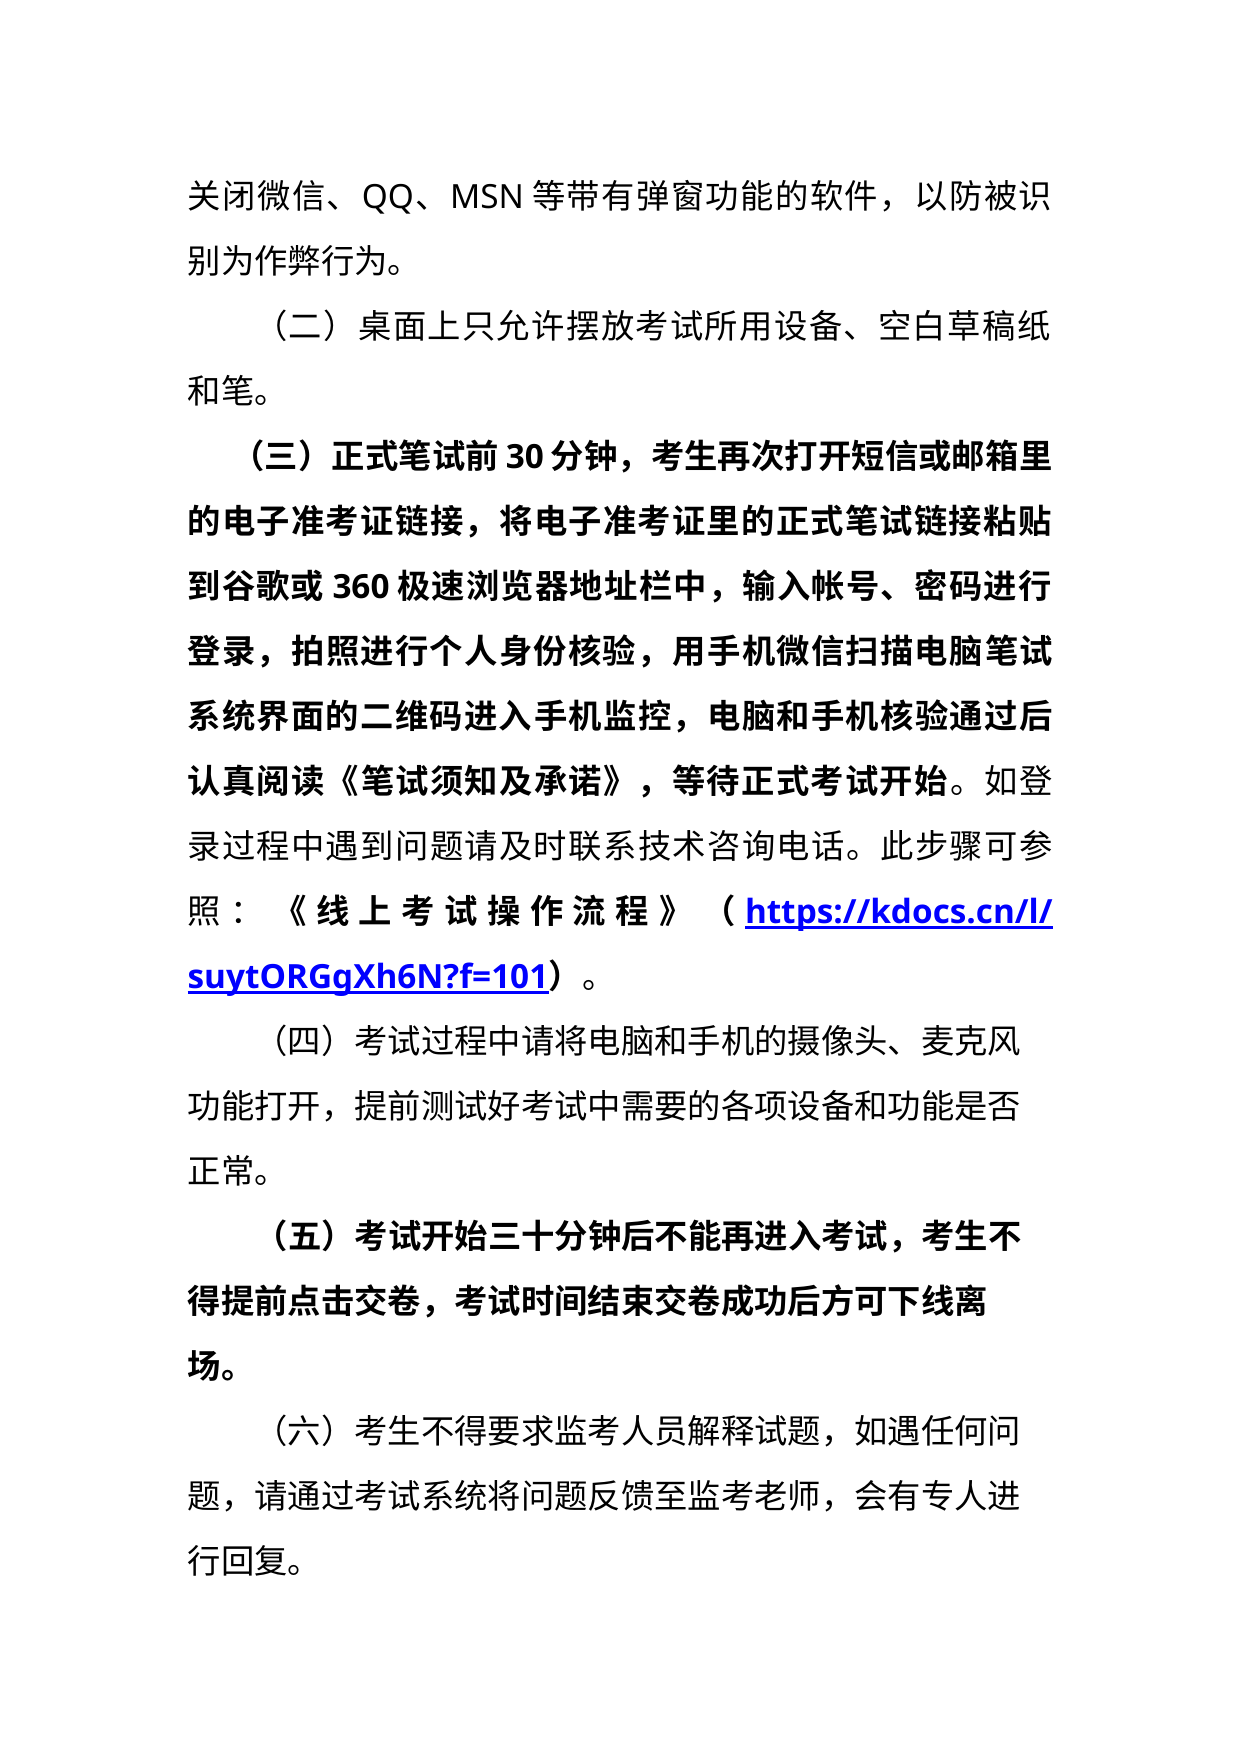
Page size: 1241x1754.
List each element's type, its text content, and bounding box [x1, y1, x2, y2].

text （五）考试开始三十分钟后不能再进入考试，考生不得提前点击交卷，考试时间结束交卷成功后方可下线离场。 [187, 1202, 1053, 1397]
text （四）考试过程中请将电脑和手机的摄像头、麦克风功能打开，提前测试好考试中需要的各项设备和功能是否正常。 [187, 1007, 1053, 1202]
text （六）考生不得要求监考人员解释试题，如遇任何问题，请通过考试系统将问题反馈至监考老师，会有专人进行回复。 [187, 1397, 1053, 1592]
text （二）桌面上只允许摆放考试所用设备、空白草稿纸和笔。 [187, 292, 1053, 422]
text （三）正式笔试前30分钟，考生再次打开短信或邮箱里的电子准考证链接，将电子准考证里的正式笔试链接粘贴到谷歌或360极速浏览器地址栏中，输入帐号、密码进行登录，拍照进行个人身份核验，用手机微信扫描电脑笔试系统界面的二维码进入手机监控，电脑和手机核验通过后认真阅读《笔试须知及承诺》，等待正式考试开始。如登录过程中遇到问题请及时联系技术咨询电话。此步骤可参照：《线上考试操作流程》（https://kdocs.cn/l/suytORGgXh6N?f=101）。 [187, 422, 1053, 1007]
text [187, 162, 1053, 292]
